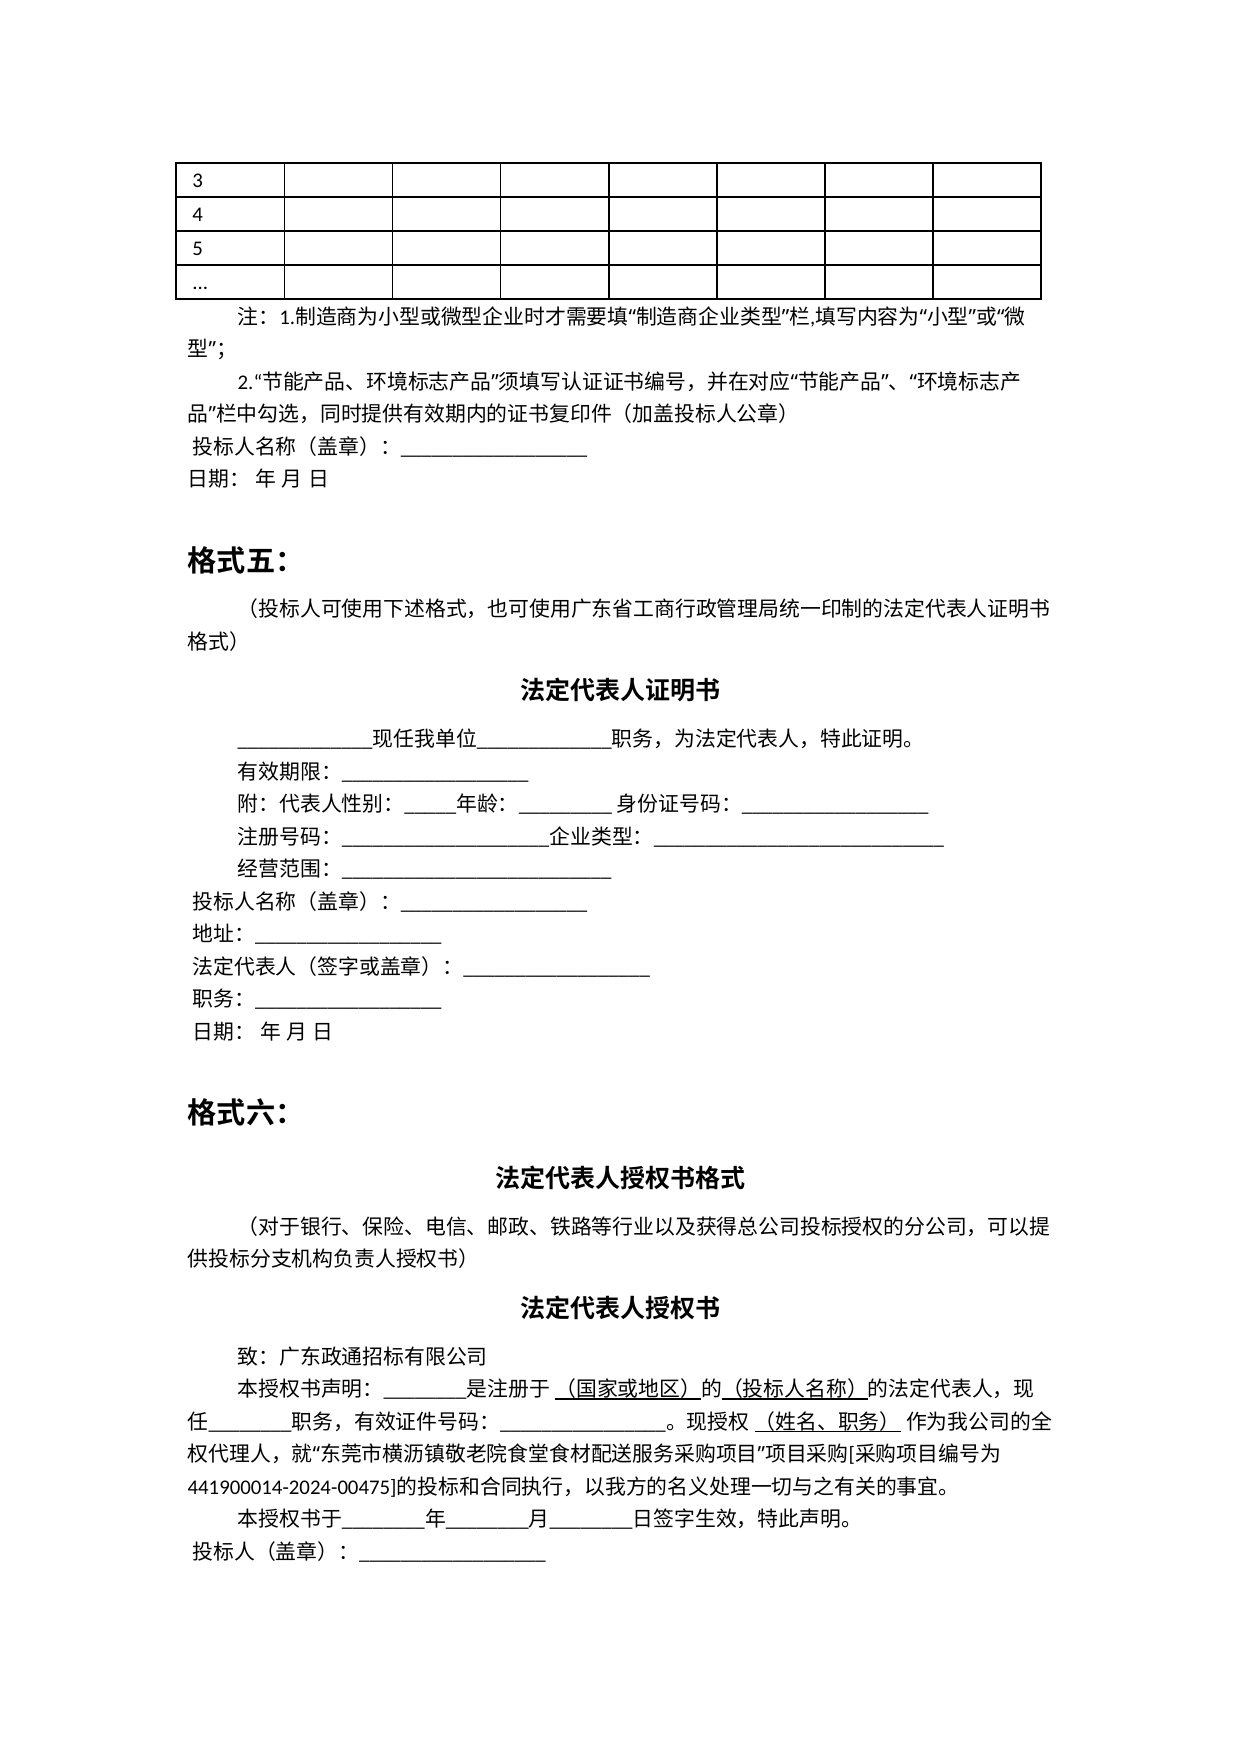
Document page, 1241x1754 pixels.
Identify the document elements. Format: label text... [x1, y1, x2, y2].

text _____________现任我单位_____________职务，为法定代表人，特此证明。 [187, 722, 1053, 755]
text 法定代表人（签字或盖章）：__________________ [187, 950, 1053, 982]
table_cell [718, 266, 824, 298]
text 日期： 年 月 日 [187, 1015, 1053, 1047]
table_cell 5 [177, 232, 284, 264]
table_cell [718, 198, 824, 230]
text 经营范围：__________________________ [187, 852, 1053, 885]
table_cell 4 [177, 198, 284, 230]
table_cell [610, 198, 716, 230]
table_cell [934, 232, 1040, 264]
table_cell [501, 266, 608, 298]
text 投标人（盖章）：__________________ [187, 1535, 1053, 1567]
table_cell [393, 164, 500, 196]
text 地址：__________________ [187, 917, 1053, 950]
table_cell [610, 266, 716, 298]
text （对于银行、保险、电信、邮政、铁路等行业以及获得总公司投标授权的分公司，可以提供投标分支机构负责人授权书） [187, 1210, 1053, 1275]
table_cell [934, 266, 1040, 298]
table_cell [285, 198, 392, 230]
table_cell [393, 198, 500, 230]
table_cell [501, 198, 608, 230]
text 本授权书于________年________月________日签字生效，特此声明。 [187, 1502, 1053, 1535]
text 法定代表人证明书 [187, 657, 1053, 722]
text 法定代表人授权书 [187, 1275, 1053, 1340]
text 注：1.制造商为小型或微型企业时才需要填“制造商企业类型”栏,填写内容为“小型”或“微型”； [187, 300, 1053, 365]
text 格式五： [187, 527, 1053, 592]
text 法定代表人授权书格式 [187, 1145, 1053, 1210]
table_cell [718, 164, 824, 196]
text 投标人名称（盖章）：__________________ [187, 885, 1053, 917]
table_cell [501, 164, 608, 196]
table_cell [826, 266, 932, 298]
text 格式六： [187, 1080, 1053, 1145]
table_cell [610, 232, 716, 264]
text 投标人名称（盖章）：__________________ [187, 430, 1053, 462]
table_cell 3 [177, 164, 284, 196]
table_cell [610, 164, 716, 196]
table_cell [934, 198, 1040, 230]
text 注册号码：____________________企业类型：____________________________ [187, 820, 1053, 852]
text 职务：__________________ [187, 982, 1053, 1015]
table_cell [393, 266, 500, 298]
table_cell [826, 164, 932, 196]
text （投标人可使用下述格式，也可使用广东省工商行政管理局统一印制的法定代表人证明书格式） [187, 592, 1053, 657]
table_cell [501, 232, 608, 264]
table_cell [285, 266, 392, 298]
text 致：广东政通招标有限公司 [187, 1340, 1053, 1372]
text 有效期限：__________________ [187, 755, 1053, 787]
text 2.“节能产品、环境标志产品”须填写认证证书编号，并在对应“节能产品”、“环境标志产品”栏中勾选，同时提供有效期内的证书复印件（加盖投标人公章） [187, 365, 1053, 430]
table_cell [393, 232, 500, 264]
table_cell [934, 164, 1040, 196]
text 附：代表人性别：_____年龄：_________ 身份证号码：__________________ [187, 787, 1053, 820]
table_cell [826, 198, 932, 230]
table_cell [285, 164, 392, 196]
table_cell [718, 232, 824, 264]
text 本授权书声明：________是注册于 （国家或地区）的（投标人名称）的法定代表人，现任________职务，有效证件号码：________________。现授权 （姓名、职务） 作为我公司的全权代理人，就“东莞市横沥镇敬老院食堂食材配送服务采购项目”项目采购[采购项目编号为441900014-2024-00475]的投标和合同执行，以我方的名义处理一切与之有关的事宜。 [187, 1372, 1053, 1502]
table_cell [826, 232, 932, 264]
table_cell ... [177, 266, 284, 298]
table_cell [285, 232, 392, 264]
text 日期： 年 月 日 [187, 462, 1053, 495]
